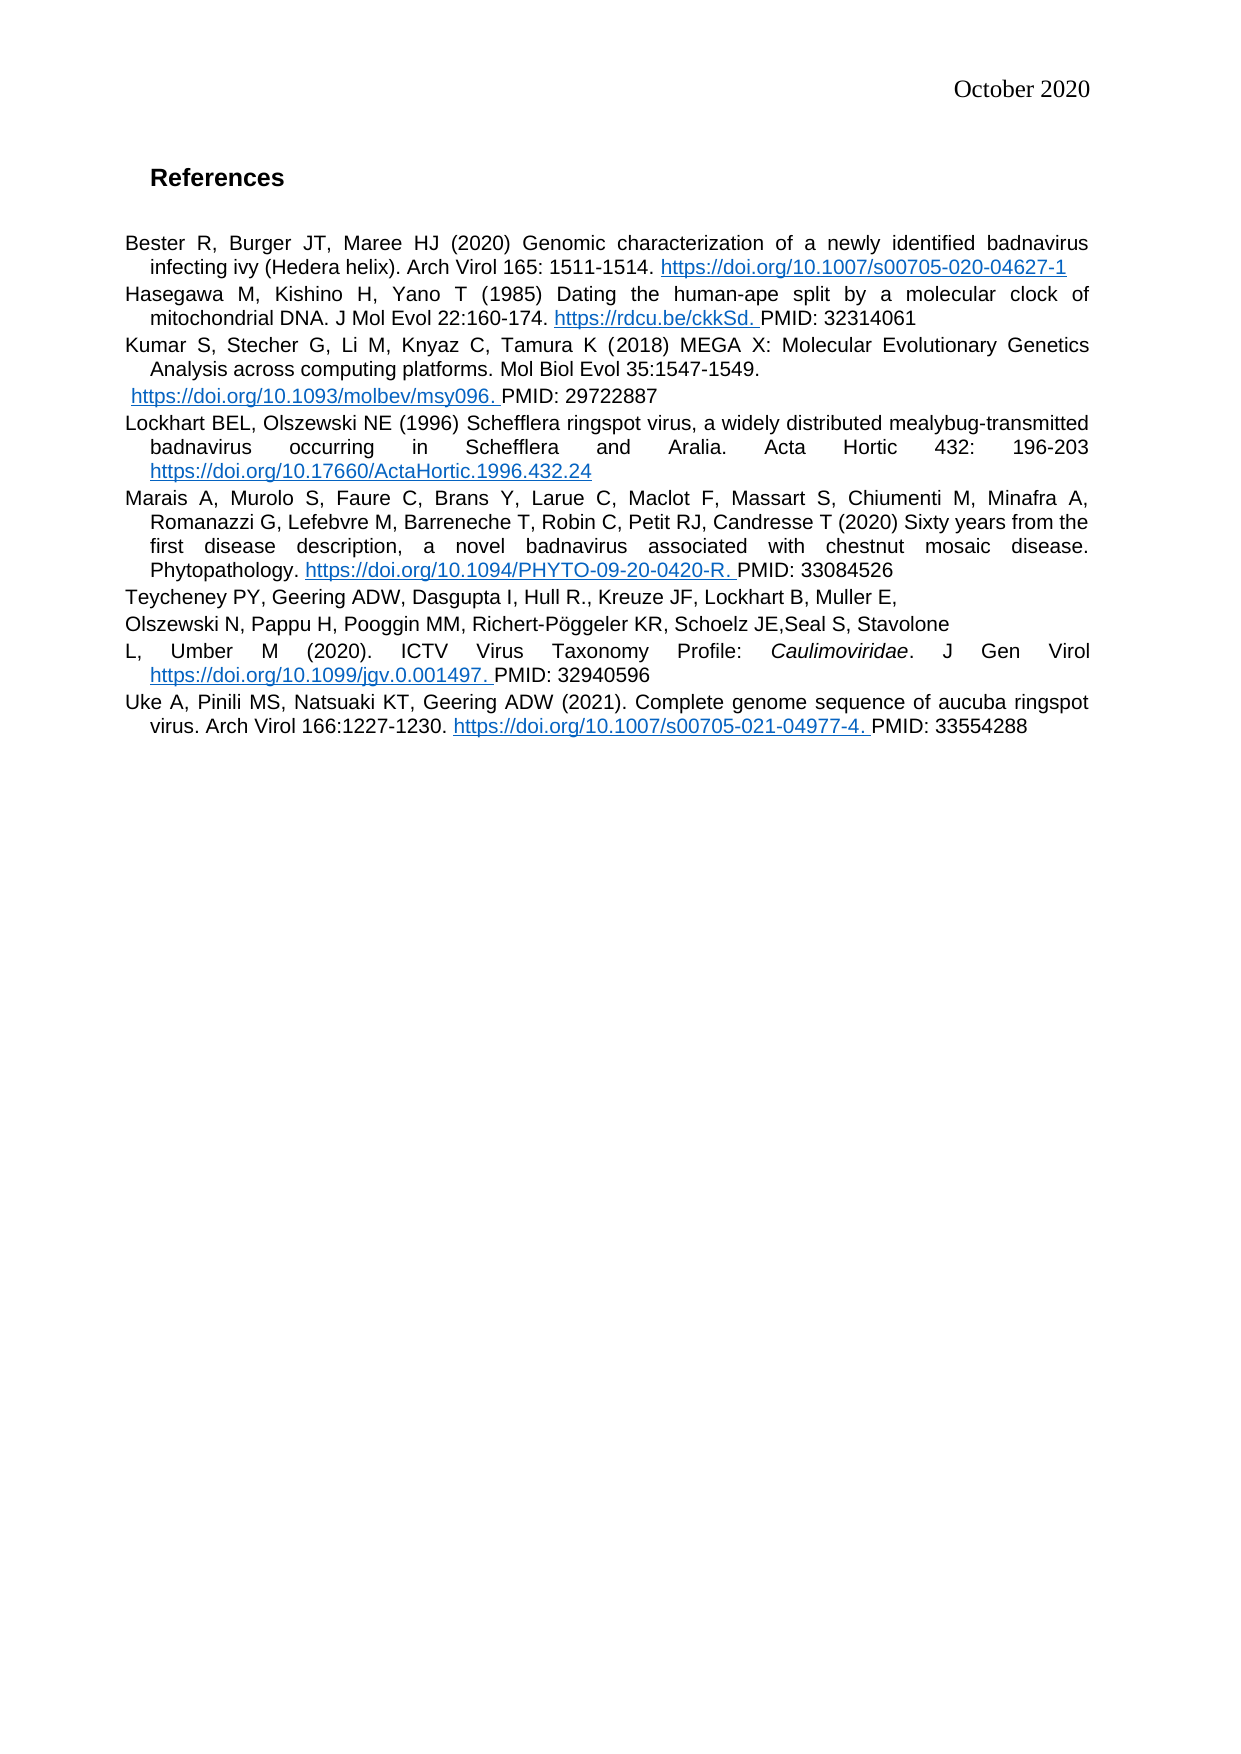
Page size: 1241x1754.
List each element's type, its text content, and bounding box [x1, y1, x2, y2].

text Bester R, Burger JT, Maree HJ (2020) Genomic characterization of a newly identified badnavirus infecting ivy (Hedera helix). Arch Virol 165: 1511-1514. https://doi.org/10.1007/s00705-020-04627-1 [125, 231, 1090, 279]
text References [150, 162, 1090, 191]
text Olszewski N, Pappu H, Pooggin MM, Richert-Pöggeler KR, Schoelz JE,Seal S, Stavolone [125, 612, 1090, 636]
text Kumar S, Stecher G, Li M, Knyaz C, Tamura K (2018) MEGA X: Molecular Evolutionary Genetics Analysis across computing platforms. Mol Biol Evol 35:1547-1549. [125, 333, 1090, 381]
text Hasegawa M, Kishino H, Yano T (1985) Dating the human-ape split by a molecular clock of mitochondrial DNA. J Mol Evol 22:160-174. https://rdcu.be/ckkSd. PMID: 32314061 [125, 282, 1090, 330]
text L, Umber M (2020). ICTV Virus Taxonomy Profile: Caulimoviridae. J Gen Virol https://doi.org/10.1099/jgv.0.001497. PMID: 32940596 [125, 639, 1090, 687]
text Lockhart BEL, Olszewski NE (1996) Schefflera ringspot virus, a widely distributed mealybug-transmitted badnavirus occurring in Schefflera and Aralia. Acta Hortic 432: 196-203 https://doi.org/10.17660/ActaHortic.1996.432.24 [125, 411, 1090, 483]
text https://doi.org/10.1093/molbev/msy096. PMID: 29722887 [125, 384, 1090, 408]
text Teycheney PY, Geering ADW, Dasgupta I, Hull R., Kreuze JF, Lockhart B, Muller E, [125, 585, 1090, 609]
text Marais A, Murolo S, Faure C, Brans Y, Larue C, Maclot F, Massart S, Chiumenti M, Minafra A, Romanazzi G, Lefebvre M, Barreneche T, Robin C, Petit RJ, Candresse T (2020) Sixty years from the first disease description, a novel badnavirus associated with chestnut mosaic disease. Phytopathology. https://doi.org/10.1094/PHYTO-09-20-0420-R. PMID: 33084526 [125, 486, 1090, 582]
text Uke A, Pinili MS, Natsuaki KT, Geering ADW (2021). Complete genome sequence of aucuba ringspot virus. Arch Virol 166:1227-1230. https://doi.org/10.1007/s00705-021-04977-4. PMID: 33554288 [125, 690, 1090, 738]
